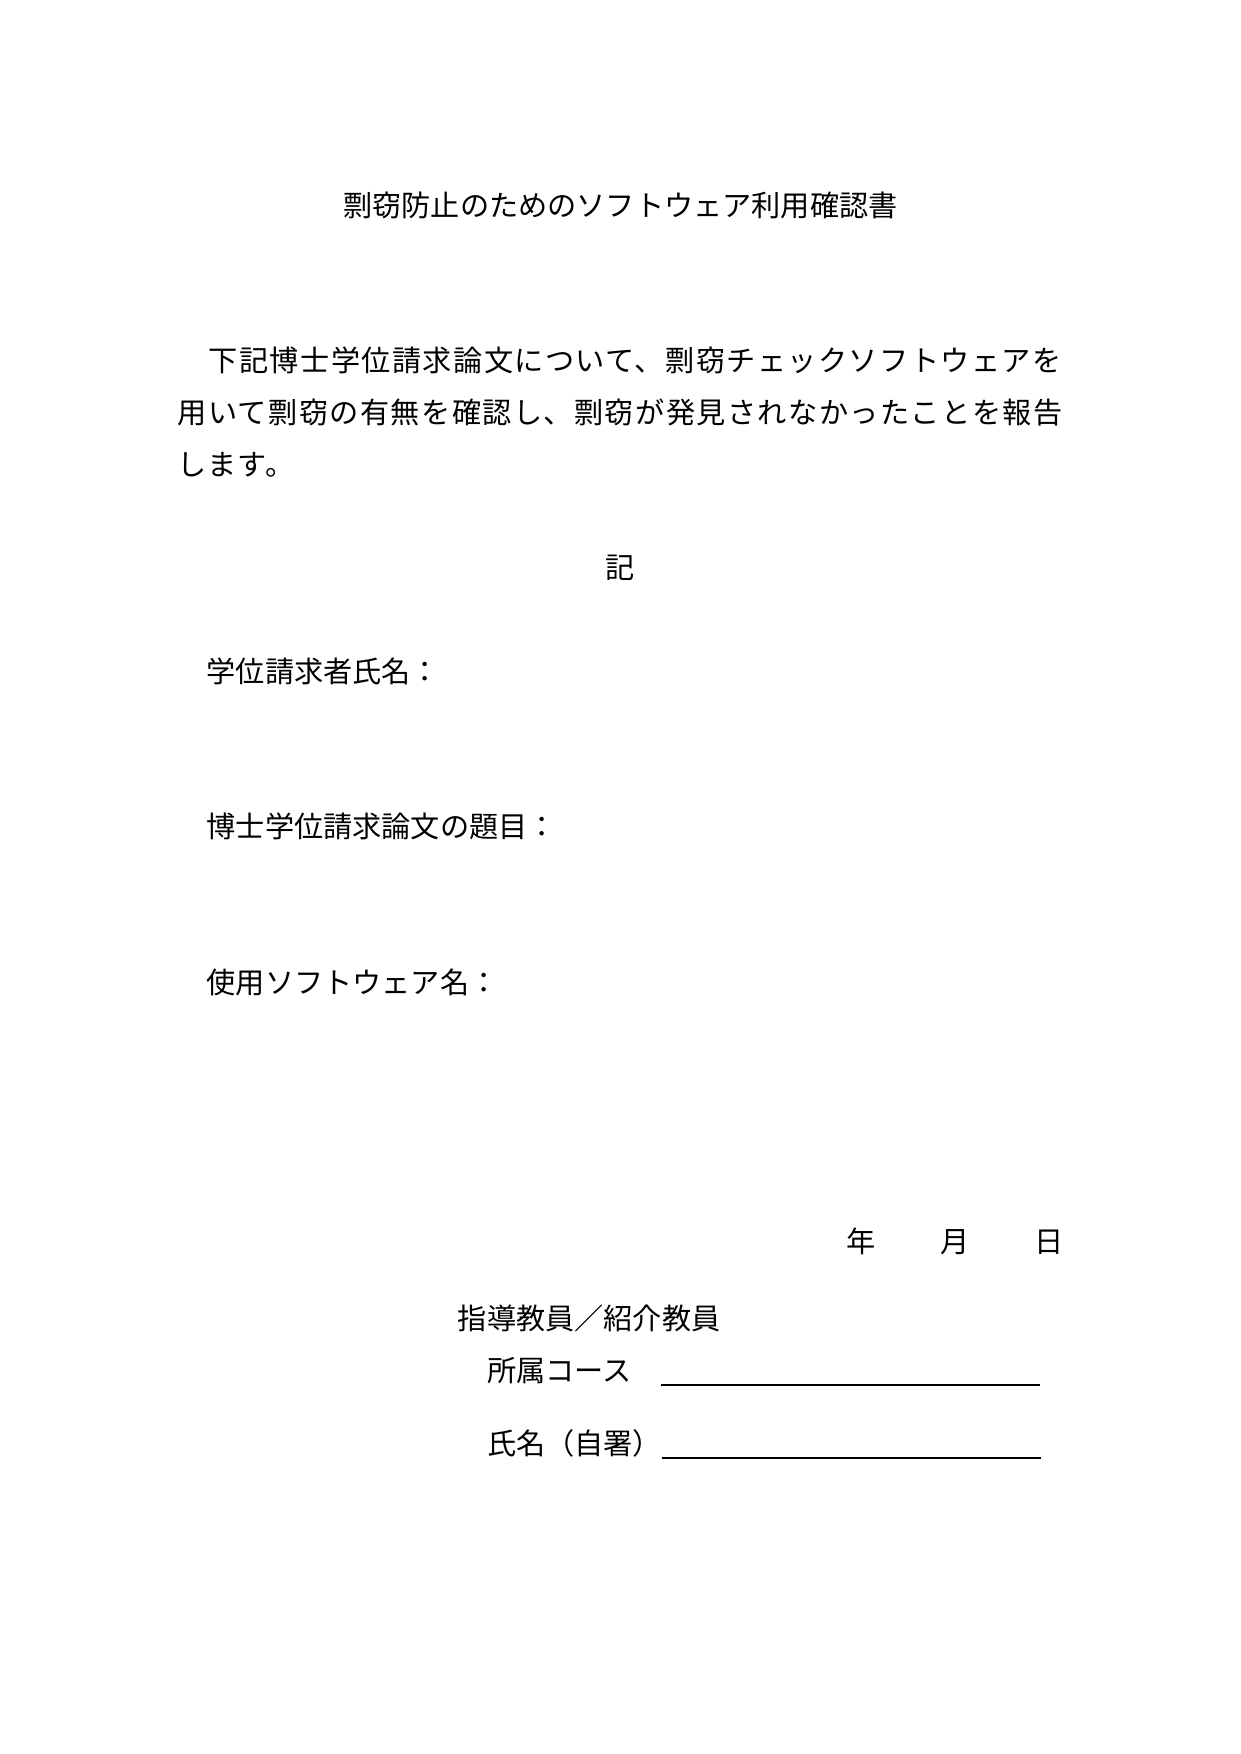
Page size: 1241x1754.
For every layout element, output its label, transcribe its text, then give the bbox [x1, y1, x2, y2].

text 指導教員／紹介教員 [458, 1291, 1063, 1343]
text 氏名（自署） [458, 1416, 1063, 1467]
text 博士学位請求論文の題目： [177, 799, 1063, 851]
text 下記博士学位請求論文について、剽窃チェックソフトウェアを用いて剽窃の有無を確認し、剽窃が発見されなかったことを報告します。 [177, 333, 1063, 489]
text 所属コース [458, 1343, 1063, 1394]
text 剽窃防止のためのソフトウェア利用確認書 [177, 178, 1063, 230]
text 年 月 日 [458, 1213, 1063, 1265]
text 使用ソフトウェア名： [177, 954, 1063, 1006]
text 記 [177, 540, 1063, 592]
text 学位請求者氏名： [177, 644, 1063, 696]
